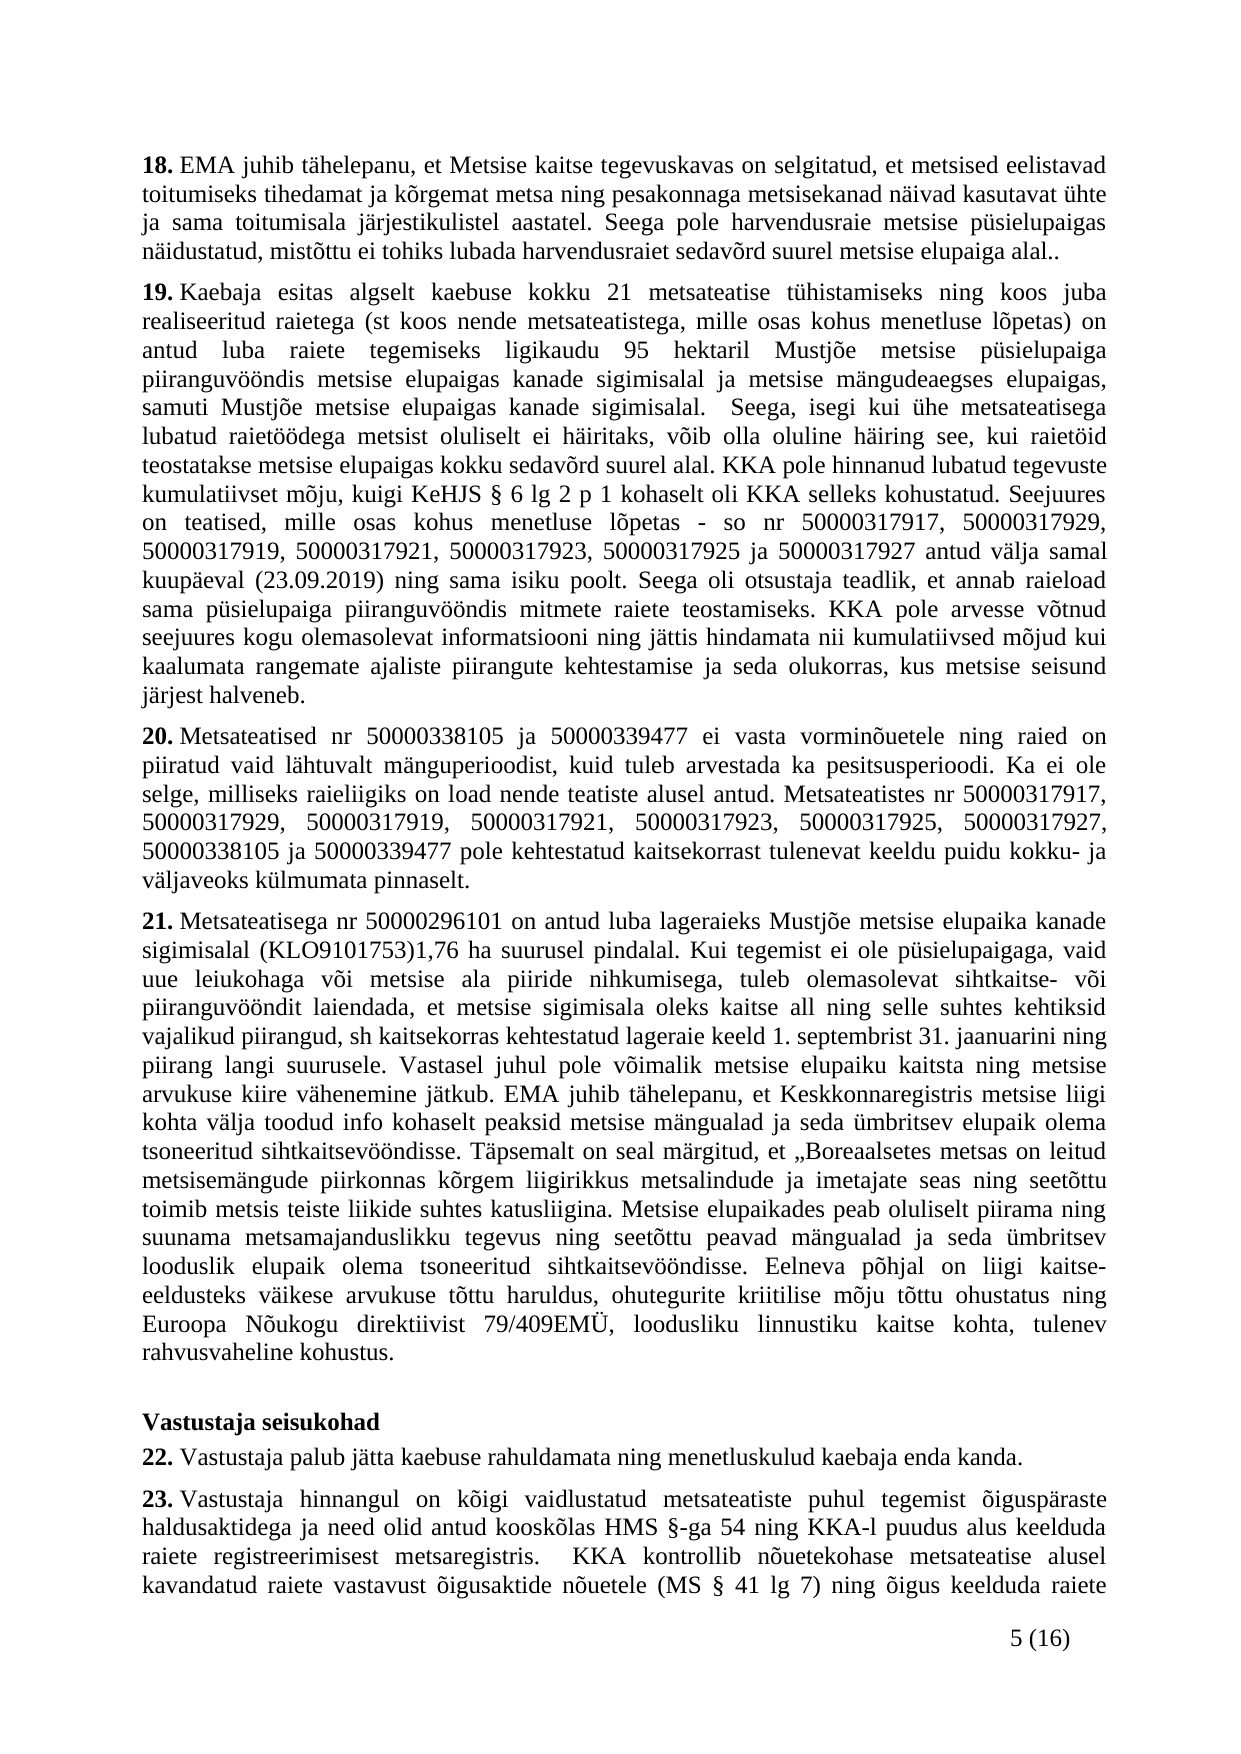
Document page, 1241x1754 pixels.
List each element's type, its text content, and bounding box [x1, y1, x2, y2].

subtitle Vastustaja seisukohad [142, 1407, 1122, 1436]
text EMA juhib tähelepanu, et Metsise kaitse tegevuskavas on selgitatud, et metsised eelistavad toitumiseks tihedamat ja kõrgemat metsa ning pesakonnaga metsisekanad näivad kasutavat ühte ja sama toitumisala järjestikulistel aastatel. Seega pole harvendusraie metsise püsielupaigas näidustatud, mistõttu ei tohiks lubada harvendusraiet sedavõrd suurel metsise elupaiga alal.. [142, 150, 1107, 265]
text Metsateatised nr 50000338105 ja 50000339477 ei vasta vorminõuetele ning raied on piiratud vaid lähtuvalt mänguperioodist, kuid tuleb arvestada ka pesitsusperioodi. Ka ei ole selge, milliseks raieliigiks on load nende teatiste alusel antud. Metsateatistes nr 50000317917, 50000317929, 50000317919, 50000317921, 50000317923, 50000317925, 50000317927, 50000338105 ja 50000339477 pole kehtestatud kaitsekorrast tulenevat keeldu puidu kokku- ja väljaveoks külmumata pinnaselt. [142, 721, 1107, 894]
text Vastustaja palub jätta kaebuse rahuldamata ning menetluskulud kaebaja enda kanda. [142, 1442, 1107, 1471]
text Metsateatisega nr 50000296101 on antud luba lageraieks Mustjõe metsise elupaika kanade sigimisalal (KLO9101753)1,76 ha suurusel pindalal. Kui tegemist ei ole püsielupaigaga, vaid uue leiukohaga või metsise ala piiride nihkumisega, tuleb olemasolevat sihtkaitse- või piiranguvööndit laiendada, et metsise sigimisala oleks kaitse all ning selle suhtes kehtiksid vajalikud piirangud, sh kaitsekorras kehtestatud lageraie keeld 1. septembrist 31. jaanuarini ning piirang langi suurusele. Vastasel juhul pole võimalik metsise elupaiku kaitsta ning metsise arvukuse kiire vähenemine jätkub. EMA juhib tähelepanu, et Keskkonnaregistris metsise liigi kohta välja toodud info kohaselt peaksid metsise mängualad ja seda ümbritsev elupaik olema tsoneeritud sihtkaitsevööndisse. Täpsemalt on seal märgitud, et „Boreaalsetes metsas on leitud metsisemängude piirkonnas kõrgem liigirikkus metsalindude ja imetajate seas ning seetõttu toimib metsis teiste liikide suhtes katusliigina. Metsise elupaikades peab oluliselt piirama ning suunama metsamajanduslikku tegevus ning seetõttu peavad mängualad ja seda ümbritsev looduslik elupaik olema tsoneeritud sihtkaitsevööndisse. Eelneva põhjal on liigi kaitse-eeldusteks väikese arvukuse tõttu haruldus, ohutegurite kriitilise mõju tõttu ohustatus ning Euroopa Nõukogu direktiivist 79/409EMÜ, loodusliku linnustiku kaitse kohta, tulenev rahvusvaheline kohustus. [142, 906, 1107, 1366]
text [142, 1484, 1107, 1599]
text Kaebaja esitas algselt kaebuse kokku 21 metsateatise tühistamiseks ning koos juba realiseeritud raietega (st koos nende metsateatistega, mille osas kohus menetluse lõpetas) on antud luba raiete tegemiseks ligikaudu 95 hektaril Mustjõe metsise püsielupaiga piiranguvööndis metsise elupaigas kanade sigimisalal ja metsise mängudeaegses elupaigas, samuti Mustjõe metsise elupaigas kanade sigimisalal. Seega, isegi kui ühe metsateatisega lubatud raietöödega metsist oluliselt ei häiritaks, võib olla oluline häiring see, kui raietöid teostatakse metsise elupaigas kokku sedavõrd suurel alal. KKA pole hinnanud lubatud tegevuste kumulatiivset mõju, kuigi KeHJS § 6 lg 2 p 1 kohaselt oli KKA selleks kohustatud. Seejuures on teatised, mille osas kohus menetluse lõpetas - so nr 50000317917, 50000317929, 50000317919, 50000317921, 50000317923, 50000317925 ja 50000317927 antud välja samal kuupäeval (23.09.2019) ning sama isiku poolt. Seega oli otsustaja teadlik, et annab raieload sama püsielupaiga piiranguvööndis mitmete raiete teostamiseks. KKA pole arvesse võtnud seejuures kogu olemasolevat informatsiooni ning jättis hindamata nii kumulatiivsed mõjud kui kaalumata rangemate ajaliste piirangute kehtestamise ja seda olukorras, kus metsise seisund järjest halveneb. [142, 277, 1107, 709]
